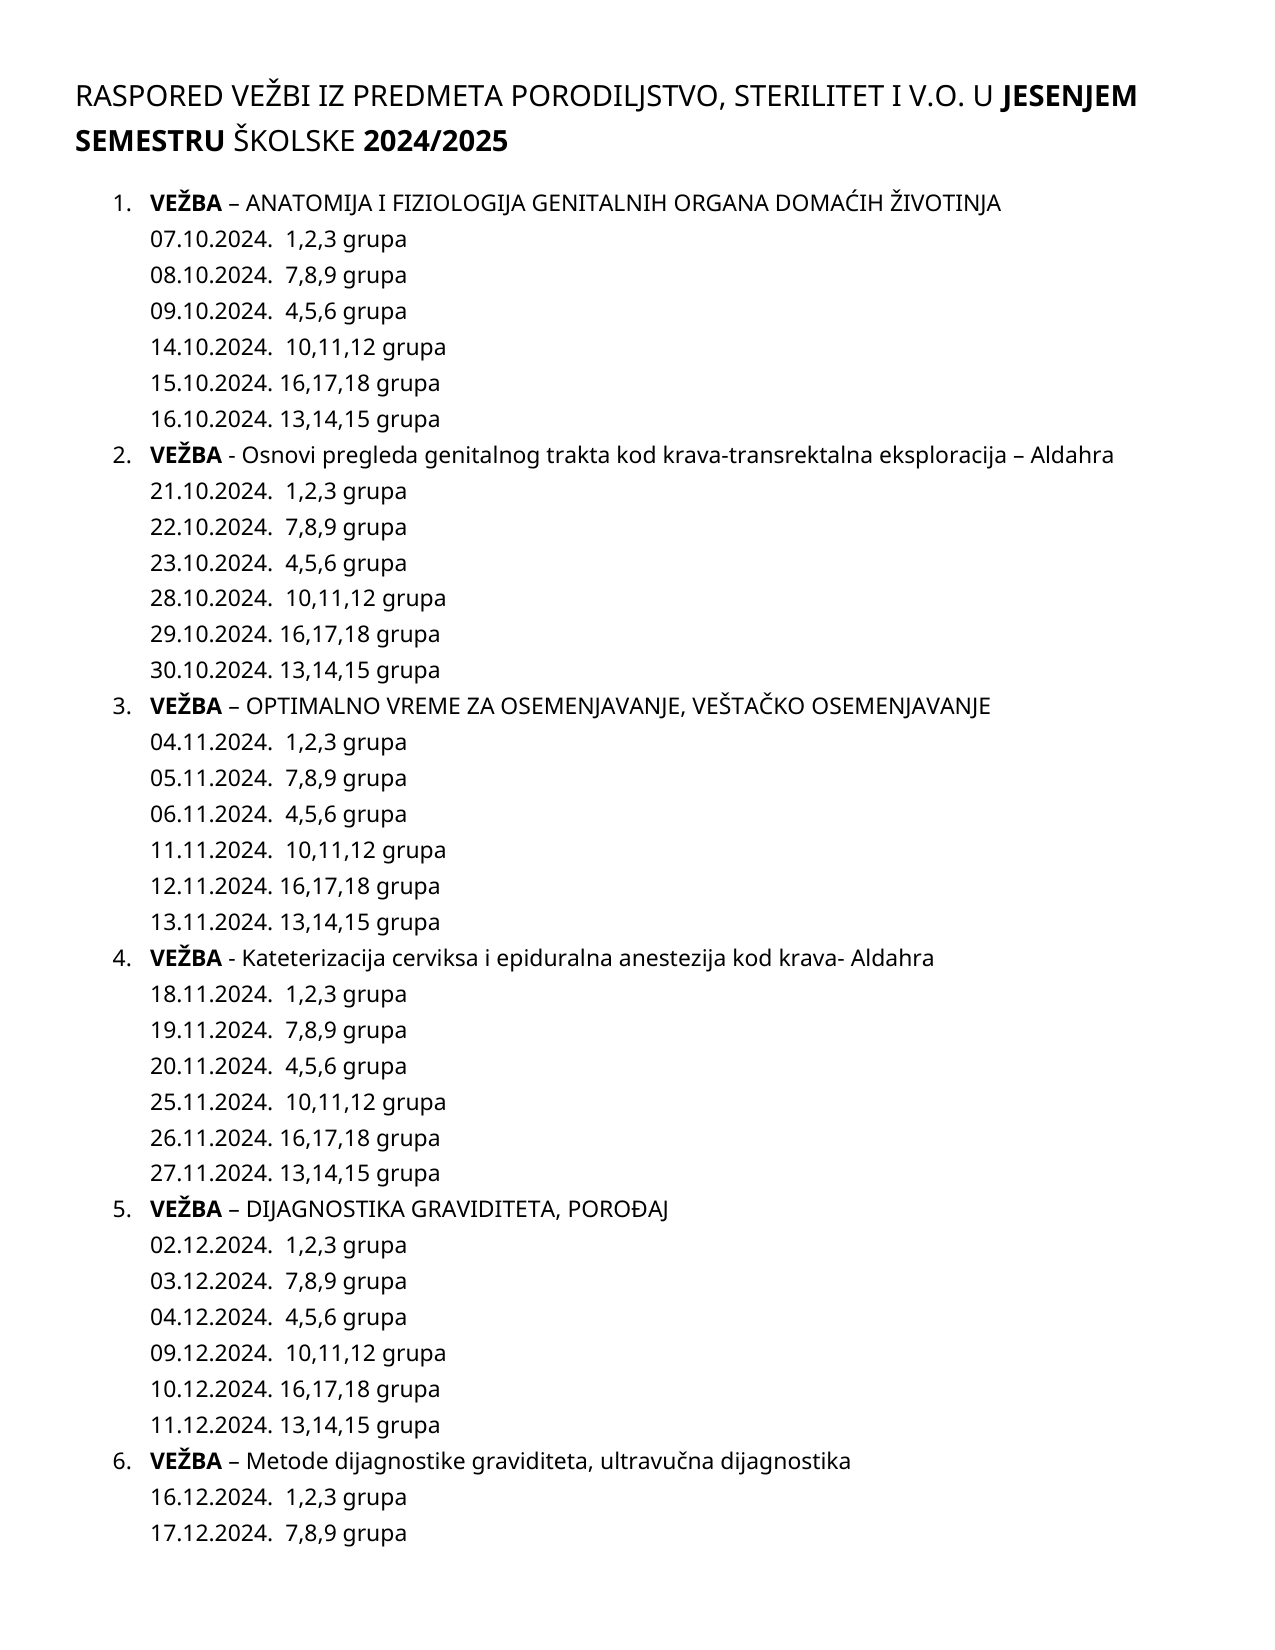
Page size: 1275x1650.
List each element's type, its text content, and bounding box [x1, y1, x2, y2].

list 27.11.2024. 13,14,15 grupa [150, 1157, 1200, 1189]
list 20.11.2024. 4,5,6 grupa [150, 1049, 1200, 1081]
list 29.10.2024. 16,17,18 grupa [150, 618, 1200, 649]
list 11.11.2024. 10,11,12 grupa [150, 834, 1200, 865]
list 15.10.2024. 16,17,18 grupa [150, 367, 1200, 398]
list 04.12.2024. 4,5,6 grupa [150, 1301, 1200, 1332]
list 16.10.2024. 13,14,15 grupa [150, 403, 1200, 434]
list 19.11.2024. 7,8,9 grupa [150, 1014, 1200, 1045]
list 12.11.2024. 16,17,18 grupa [150, 870, 1200, 901]
list 09.12.2024. 10,11,12 grupa [150, 1337, 1200, 1368]
list 17.12.2024. 7,8,9 grupa [150, 1517, 1200, 1548]
list 08.10.2024. 7,8,9 grupa [150, 259, 1200, 290]
list 21.10.2024. 1,2,3 grupa [150, 474, 1200, 506]
list 06.11.2024. 4,5,6 grupa [150, 798, 1200, 829]
list VEŽBA – ANATOMIJA I FIZIOLOGIJA GENITALNIH ORGANA DOMAĆIH ŽIVOTINJA [112, 187, 1200, 218]
list 26.11.2024. 16,17,18 grupa [150, 1121, 1200, 1153]
list 25.11.2024. 10,11,12 grupa [150, 1086, 1200, 1117]
list 13.11.2024. 13,14,15 grupa [150, 906, 1200, 937]
list 16.12.2024. 1,2,3 grupa [150, 1481, 1200, 1512]
list 03.12.2024. 7,8,9 grupa [150, 1265, 1200, 1296]
list 22.10.2024. 7,8,9 grupa [150, 511, 1200, 542]
list 04.11.2024. 1,2,3 grupa [150, 726, 1200, 757]
list VEŽBA - Osnovi pregleda genitalnog trakta kod krava-transrektalna eksploracija – Aldahra [112, 439, 1200, 470]
list 28.10.2024. 10,11,12 grupa [150, 582, 1200, 614]
list VEŽBA - Kateterizacija cerviksa i epiduralna anestezija kod krava- Aldahra [112, 942, 1200, 973]
text RASPORED VEŽBI IZ PREDMETA PORODILJSTVO, STERILITET I V.O. U JESENJEM SEMESTRU ŠKOLSKE 2024/2025 [75, 75, 1200, 160]
list 10.12.2024. 16,17,18 grupa [150, 1373, 1200, 1404]
list 09.10.2024. 4,5,6 grupa [150, 295, 1200, 326]
list 11.12.2024. 13,14,15 grupa [150, 1409, 1200, 1440]
list 02.12.2024. 1,2,3 grupa [150, 1229, 1200, 1261]
list 05.11.2024. 7,8,9 grupa [150, 762, 1200, 793]
list 18.11.2024. 1,2,3 grupa [150, 978, 1200, 1009]
list 07.10.2024. 1,2,3 grupa [150, 223, 1200, 254]
list 14.10.2024. 10,11,12 grupa [150, 331, 1200, 362]
list VEŽBA – DIJAGNOSTIKA GRAVIDITETA, POROĐAJ [112, 1193, 1200, 1224]
list VEŽBA – OPTIMALNO VREME ZA OSEMENJAVANJE, VEŠTAČKO OSEMENJAVANJE [112, 690, 1200, 721]
list 30.10.2024. 13,14,15 grupa [150, 654, 1200, 686]
list VEŽBA – Metode dijagnostike graviditeta, ultravučna dijagnostika [112, 1445, 1200, 1476]
list 23.10.2024. 4,5,6 grupa [150, 546, 1200, 578]
